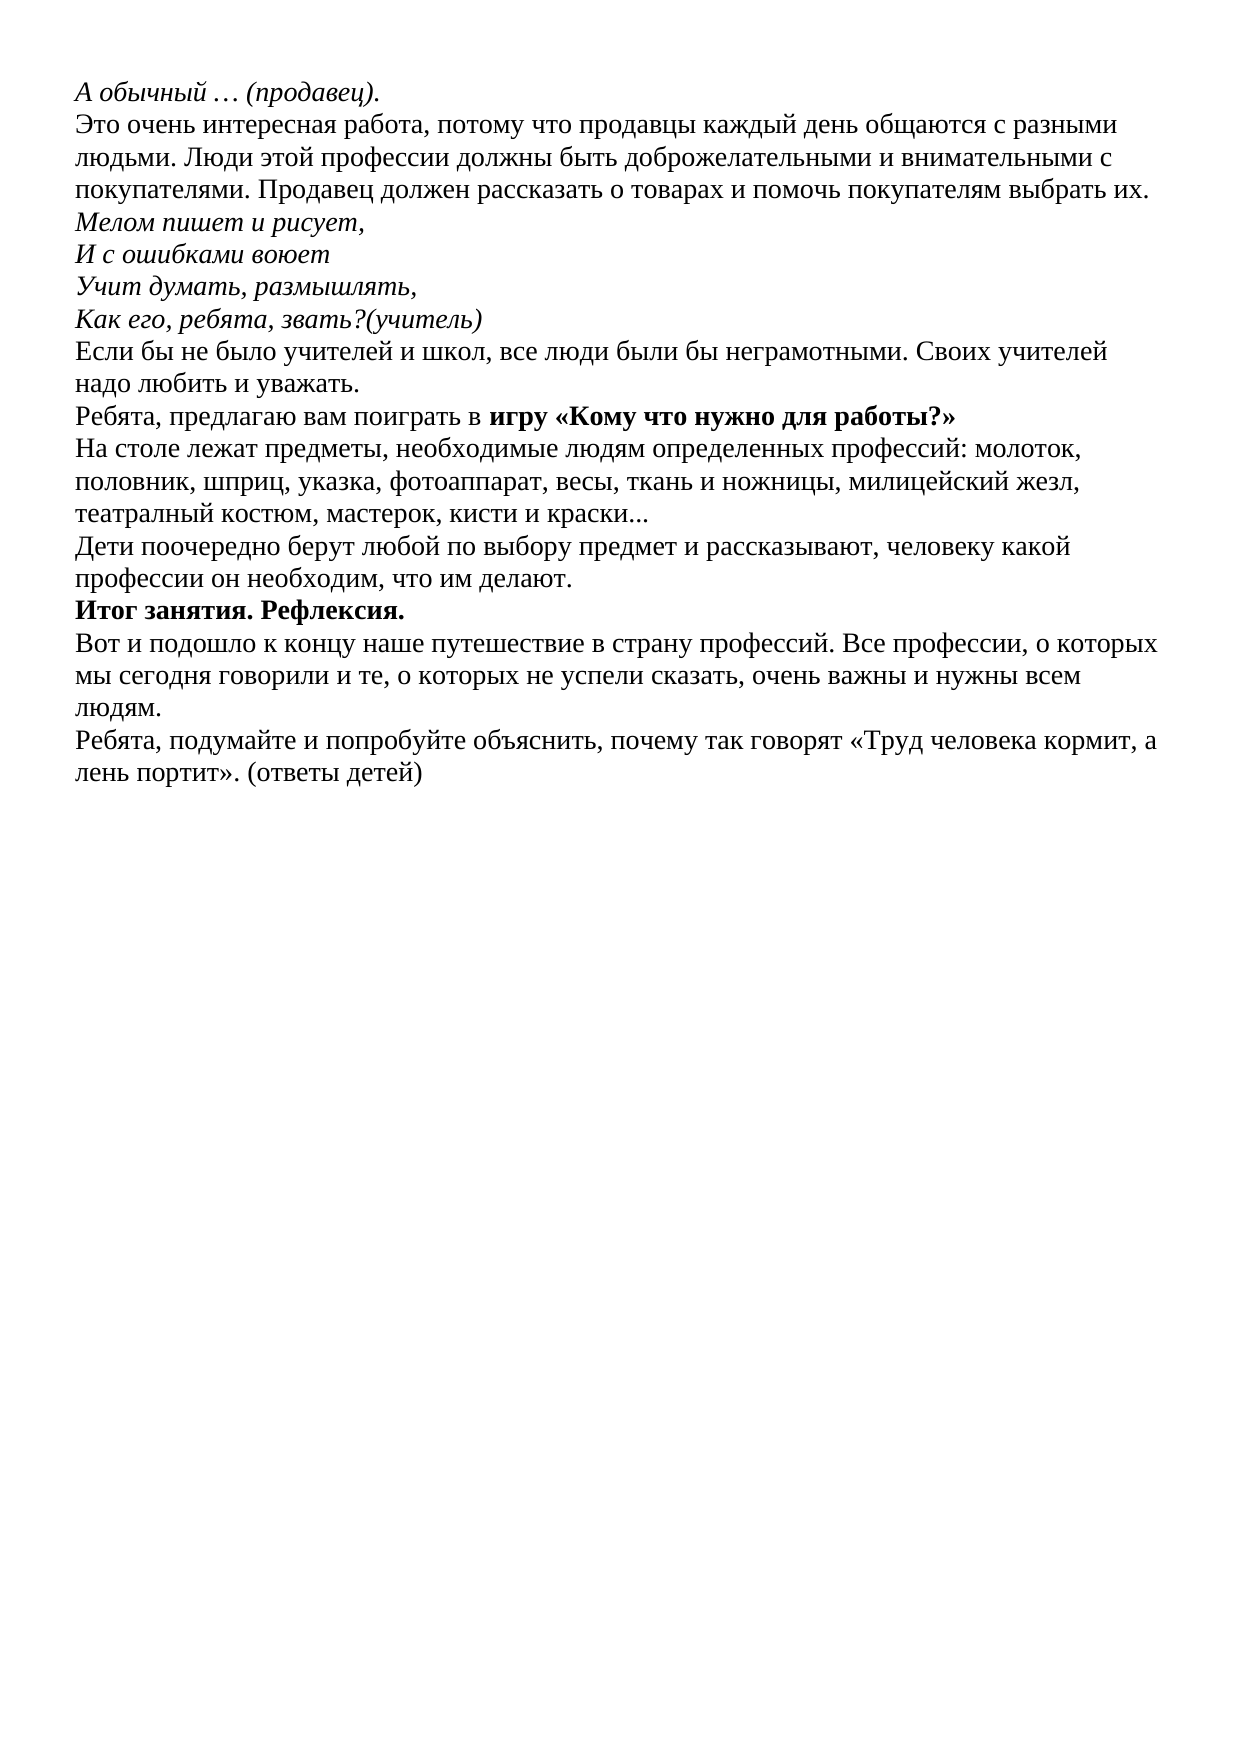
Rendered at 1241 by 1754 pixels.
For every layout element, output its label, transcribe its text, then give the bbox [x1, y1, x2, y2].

text На столе лежат предметы, необходимые людям определенных профессий: молоток, половник, шприц, указка, фотоаппарат, весы, ткань и ножницы, милицейский жезл, театралный костюм, мастерок, кисти и краски... [75, 431, 1165, 528]
text Учит думать, размышлять, [75, 269, 1165, 302]
text Это очень интересная работа, потому что продавцы каждый день общаются с разными людьми. Люди этой профессии должны быть доброжелательными и внимательными с покупателями. Продавец должен рассказать о товарах и помочь покупателям выбрать их. [75, 107, 1165, 204]
text И с ошибками воюет [75, 237, 1165, 269]
text Дети поочередно берут любой по выбору предмет и рассказывают, человеку какой профессии он необходим, что им делают. [75, 528, 1165, 593]
text Как его, ребята, звать?(учитель) [75, 302, 1165, 334]
text Если бы не было учителей и школ, все люди были бы неграмотными. Своих учителей надо любить и уважать. [75, 334, 1165, 399]
text Вот и подошло к концу наше путешествие в страну профессий. Все профессии, о которых мы сегодня говорили и те, о которых не успели сказать, очень важны и нужны всем людям. [75, 626, 1165, 723]
text Ребята, подумайте и попробуйте объяснить, почему так говорят «Труд человека кормит, а лень портит». (ответы детей) [75, 723, 1165, 788]
text А обычный … (продавец). [75, 75, 1165, 107]
text Ребята, предлагаю вам поиграть в игру «Кому что нужно для работы?» [75, 399, 1165, 431]
text Итог занятия. Рефлексия. [75, 593, 1165, 626]
text Мелом пишет и рисует, [75, 204, 1165, 237]
